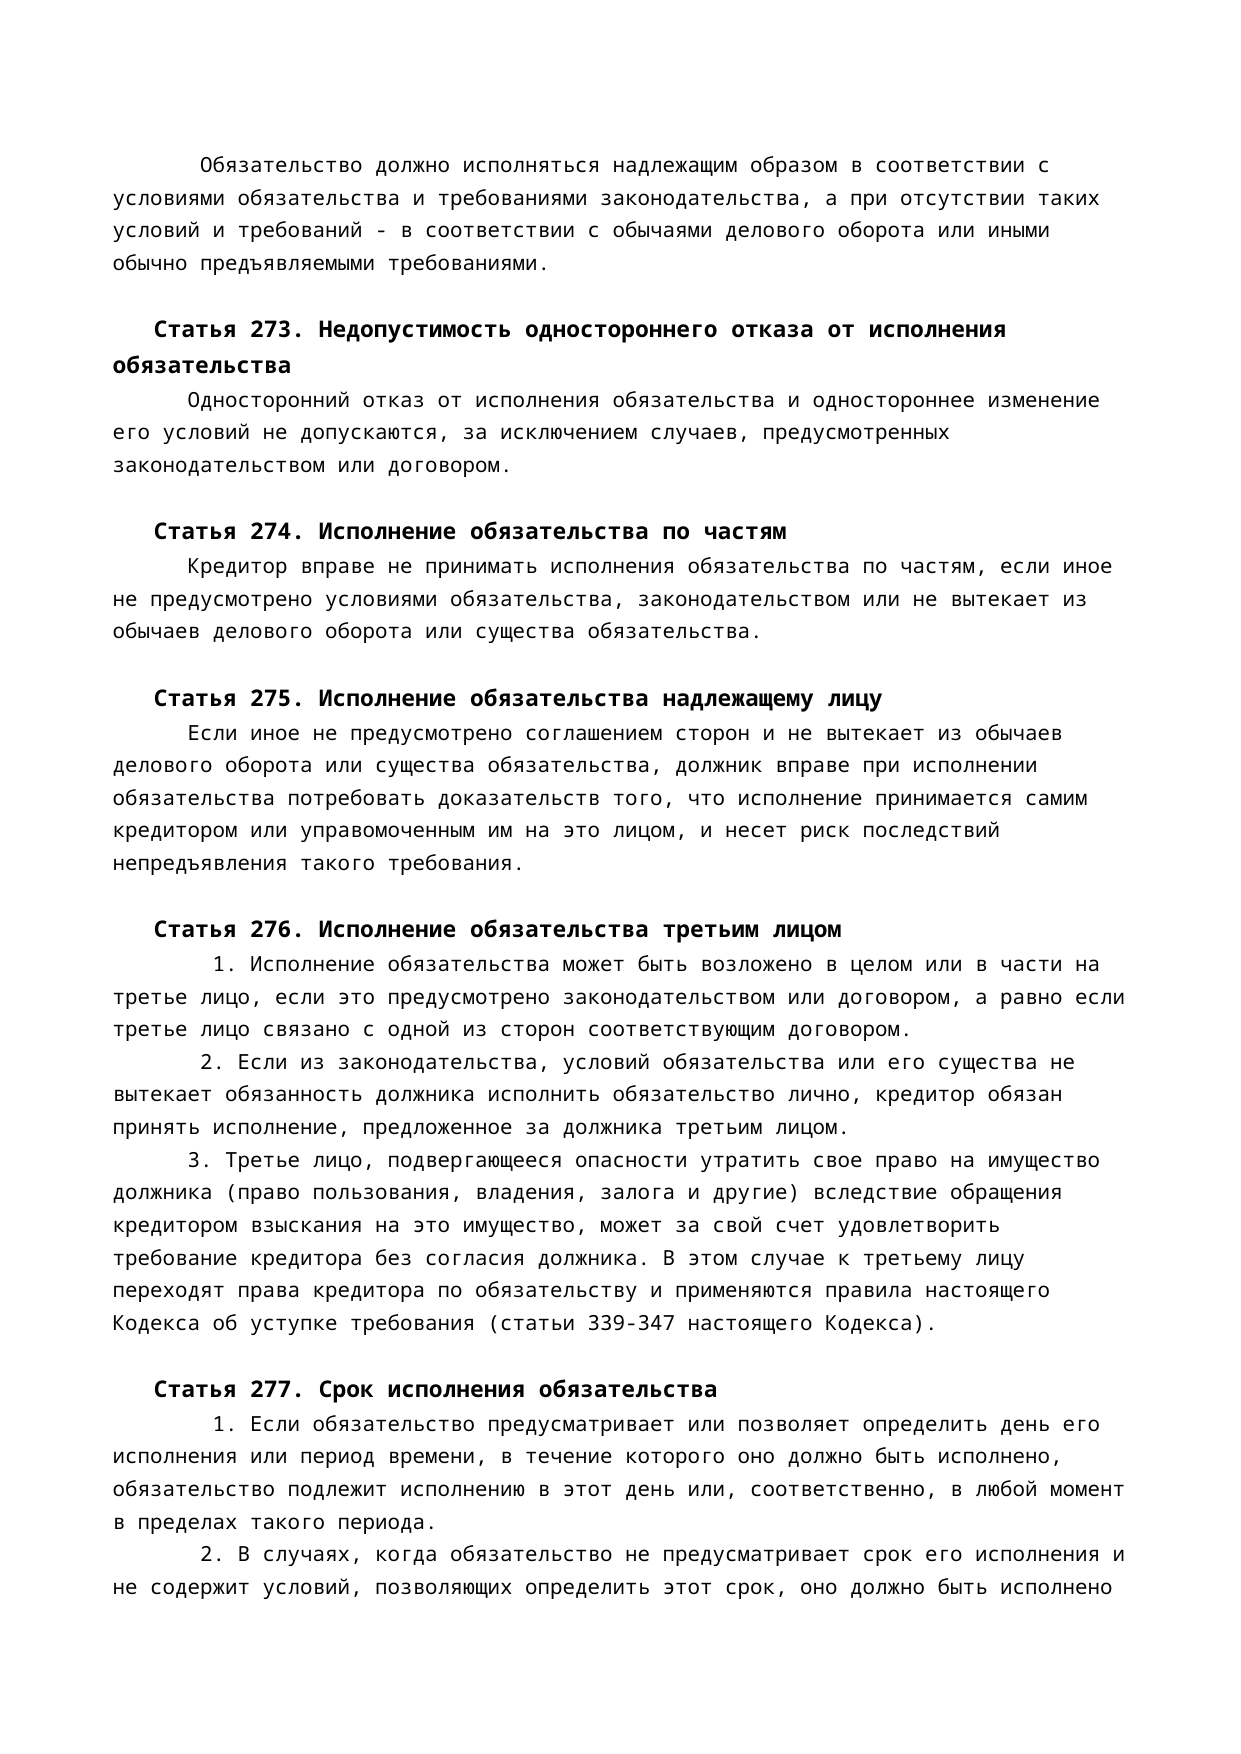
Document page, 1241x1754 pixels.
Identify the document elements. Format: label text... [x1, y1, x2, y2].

text Статья 277. Срок исполнения обязательства [112, 1373, 1128, 1404]
text Статья 274. Исполнение обязательства по частям [112, 515, 1128, 547]
text Кредитор вправе не принимать исполнения обязательства по частям, если иное не предусмотрено условиями обязательства, законодательством или не вытекает из обычаев делового оборота или существа обязательства. [112, 551, 1128, 677]
text Односторонний отказ от исполнения обязательства и одностороннее изменение его условий не допускаются, за исключением случаев, предусмотренных законодательством или договором. [112, 385, 1128, 511]
text Статья 275. Исполнение обязательства надлежащему лицу [112, 682, 1128, 713]
text Статья 276. Исполнение обязательства третьим лицом [112, 913, 1128, 944]
text Если иное не предусмотрено соглашением сторон и не вытекает из обычаев делового оборота или существа обязательства, должник вправе при исполнении обязательства потребовать доказательств того, что исполнение принимается самим кредитором или управомоченным им на это лицом, и несет риск последствий непредъявления такого требования. [112, 718, 1128, 909]
text Статья 273. Недопустимость одностороннего отказа от исполнения обязательства [112, 313, 1128, 380]
text Обязательство должно исполняться надлежащим образом в соответствии с условиями обязательства и требованиями законодательства, а при отсутствии таких условий и требований - в соответствии с обычаями делового оборота или иными обычно предъявляемыми требованиями. [112, 150, 1128, 309]
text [112, 1409, 1128, 1600]
text 1. Исполнение обязательства может быть возложено в целом или в части на третье лицо, если это предусмотрено законодательством или договором, а равно если третье лицо связано с одной из сторон соответствующим договором. 2. Если из законодательства, условий обязательства или его существа не вытекает обязанность должника исполнить обязательство лично, кредитор обязан принять исполнение, предложенное за должника третьим лицом. 3. Третье лицо, подвергающееся опасности утратить свое право на имущество должника (право пользования, владения, залога и другие) вследствие обращения кредитором взыскания на это имущество, может за свой счет удовлетворить требование кредитора без согласия должника. В этом случае к третьему лицу переходят права кредитора по обязательству и применяются правила настоящего Кодекса об уступке требования (статьи 339-347 настоящего Кодекса). [112, 949, 1128, 1369]
